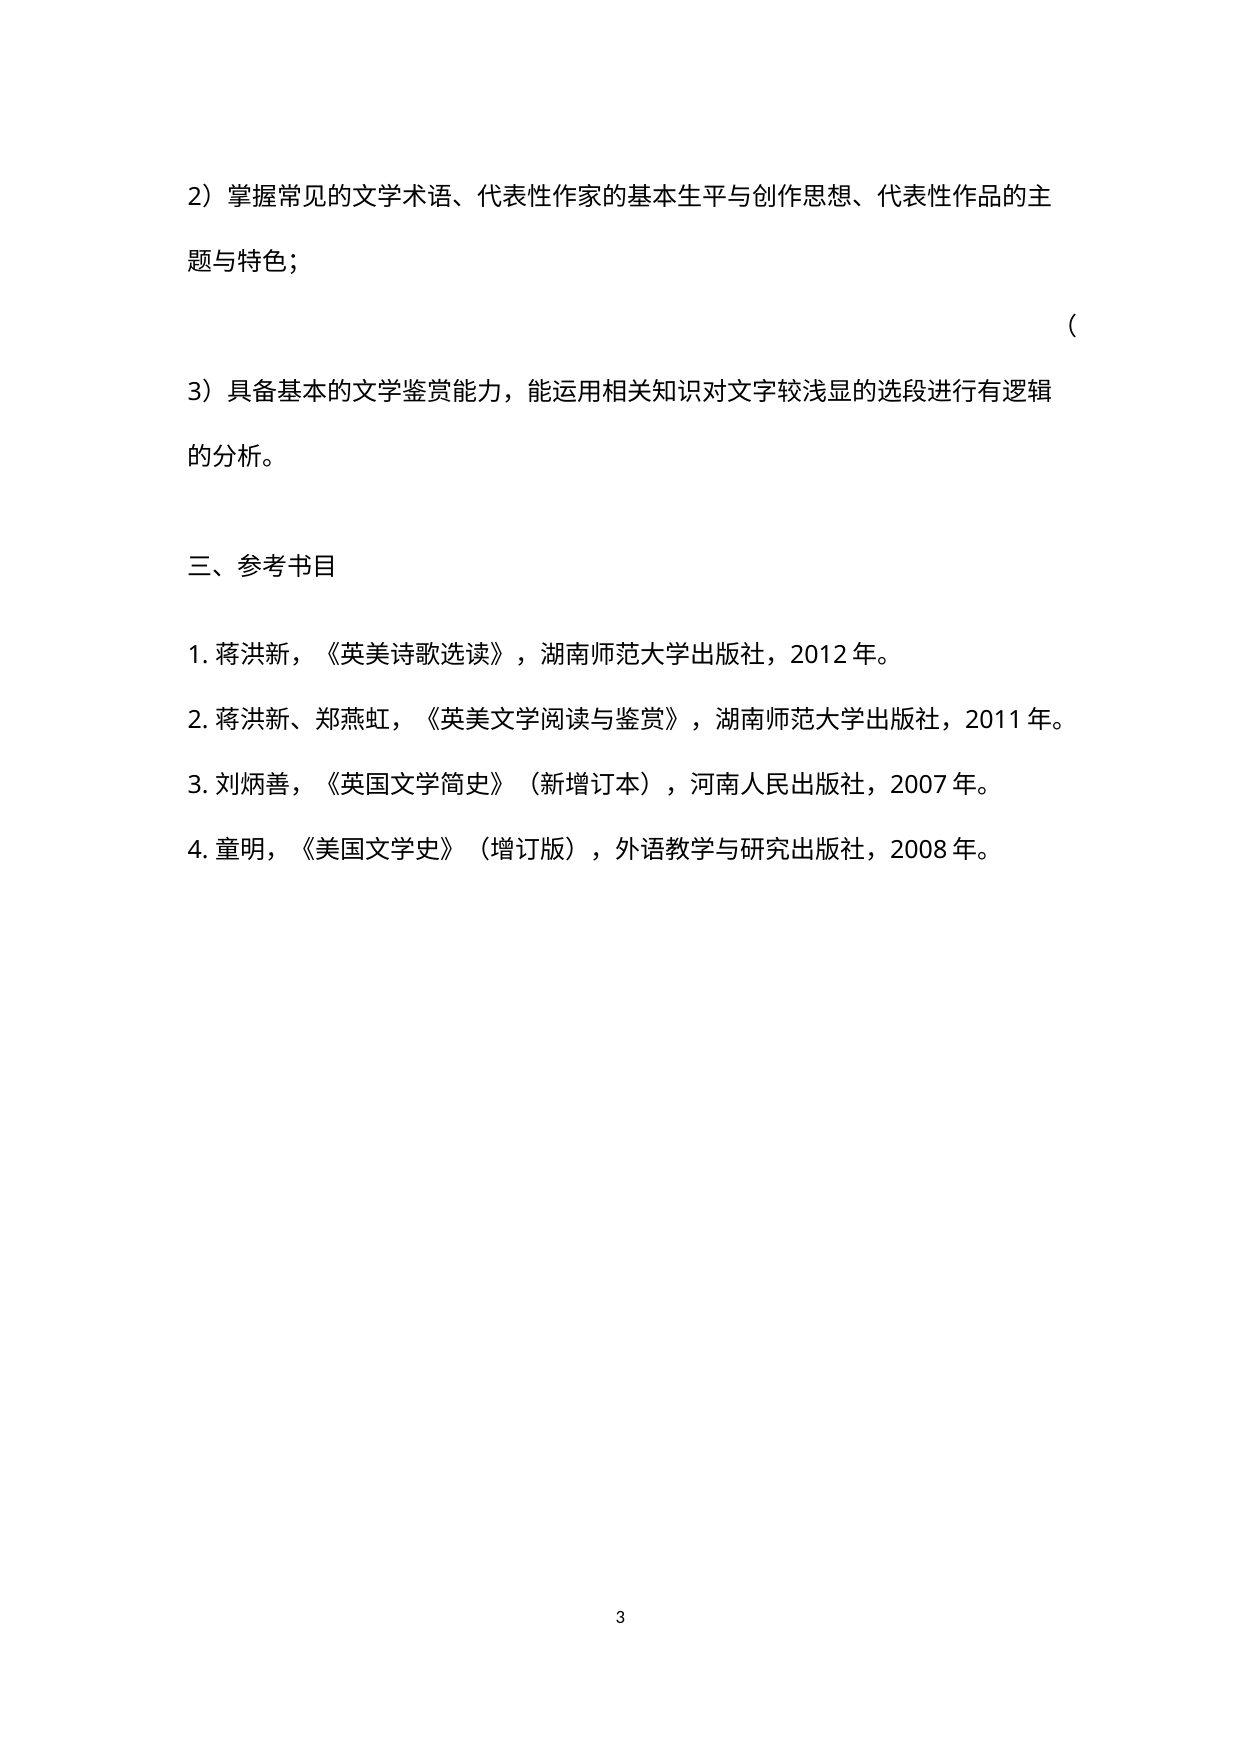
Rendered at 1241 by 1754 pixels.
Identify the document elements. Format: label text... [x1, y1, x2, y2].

text 4. 童明，《美国文学史》（增订版），外语教学与研究出版社，2008年。 [187, 815, 1053, 880]
text 1. 蒋洪新，《英美诗歌选读》，湖南师范大学出版社，2012年。 [187, 620, 1053, 685]
text 3. 刘炳善，《英国文学简史》（新增订本），河南人民出版社，2007年。 [187, 750, 1053, 815]
text 三、参考书目 [187, 532, 1053, 597]
text 2. 蒋洪新、郑燕虹，《英美文学阅读与鉴赏》，湖南师范大学出版社，2011年。 [187, 685, 1053, 750]
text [187, 162, 1053, 292]
text （3）具备基本的文学鉴赏能力，能运用相关知识对文字较浅显的选段进行有逻辑的分析。 [187, 292, 1053, 487]
